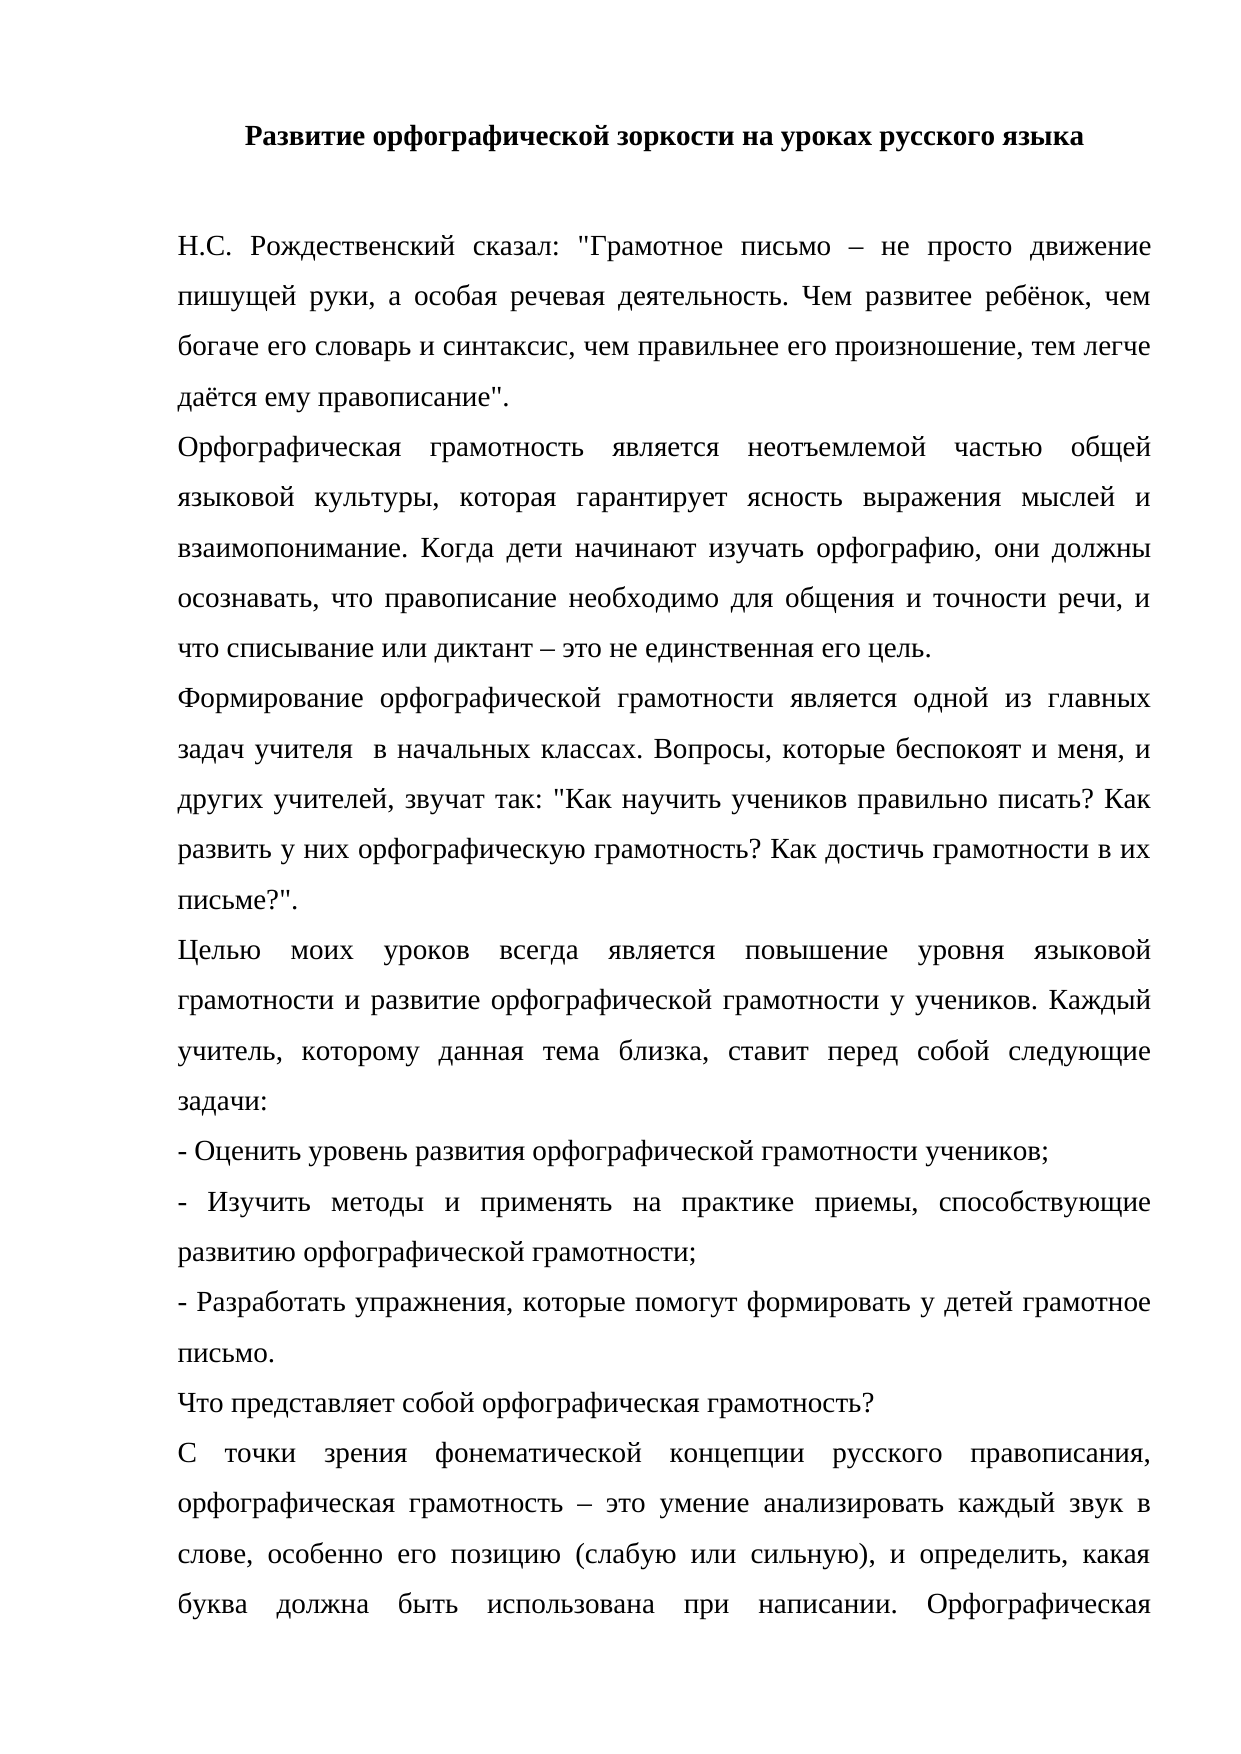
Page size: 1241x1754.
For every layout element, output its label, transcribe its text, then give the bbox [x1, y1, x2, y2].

text Формирование орфографической грамотности является одной из главных задач учителя в начальных классах. Вопросы, которые беспокоят и меня, и других учителей, звучат так: "Как научить учеников правильно писать? Как развить у них орфографическую грамотность? Как достичь грамотности в их письме?". [177, 681, 1152, 915]
text Развитие орфографической зоркости на уроках русского языка [177, 118, 1152, 152]
text - Оценить уровень развития орфографической грамотности учеников; [177, 1133, 1152, 1167]
text - Изучить методы и применять на практике приемы, способствующие развитию орфографической грамотности; [177, 1184, 1152, 1268]
text Целью моих уроков всегда является повышение уровня языковой грамотности и развитие орфографической грамотности у учеников. Каждый учитель, которому данная тема близка, ставит перед собой следующие задачи: [177, 932, 1152, 1117]
text Орфографическая грамотность является неотъемлемой частью общей языковой культуры, которая гарантирует ясность выражения мыслей и взаимопонимание. Когда дети начинают изучать орфографию, они должны осознавать, что правописание необходимо для общения и точности речи, и что списывание или диктант – это не единственная его цель. [177, 429, 1152, 664]
text Н.С. Рождественский сказал: "Грамотное письмо – не просто движение пишущей руки, а особая речевая деятельность. Чем развитее ребёнок, чем богаче его словарь и синтаксис, чем правильнее его произношение, тем легче даётся ему правописание". [177, 228, 1152, 412]
text - Разработать упражнения, которые помогут формировать у детей грамотное письмо. [177, 1284, 1152, 1368]
text Что представляет собой орфографическая грамотность? [177, 1385, 1152, 1418]
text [177, 1435, 1152, 1620]
